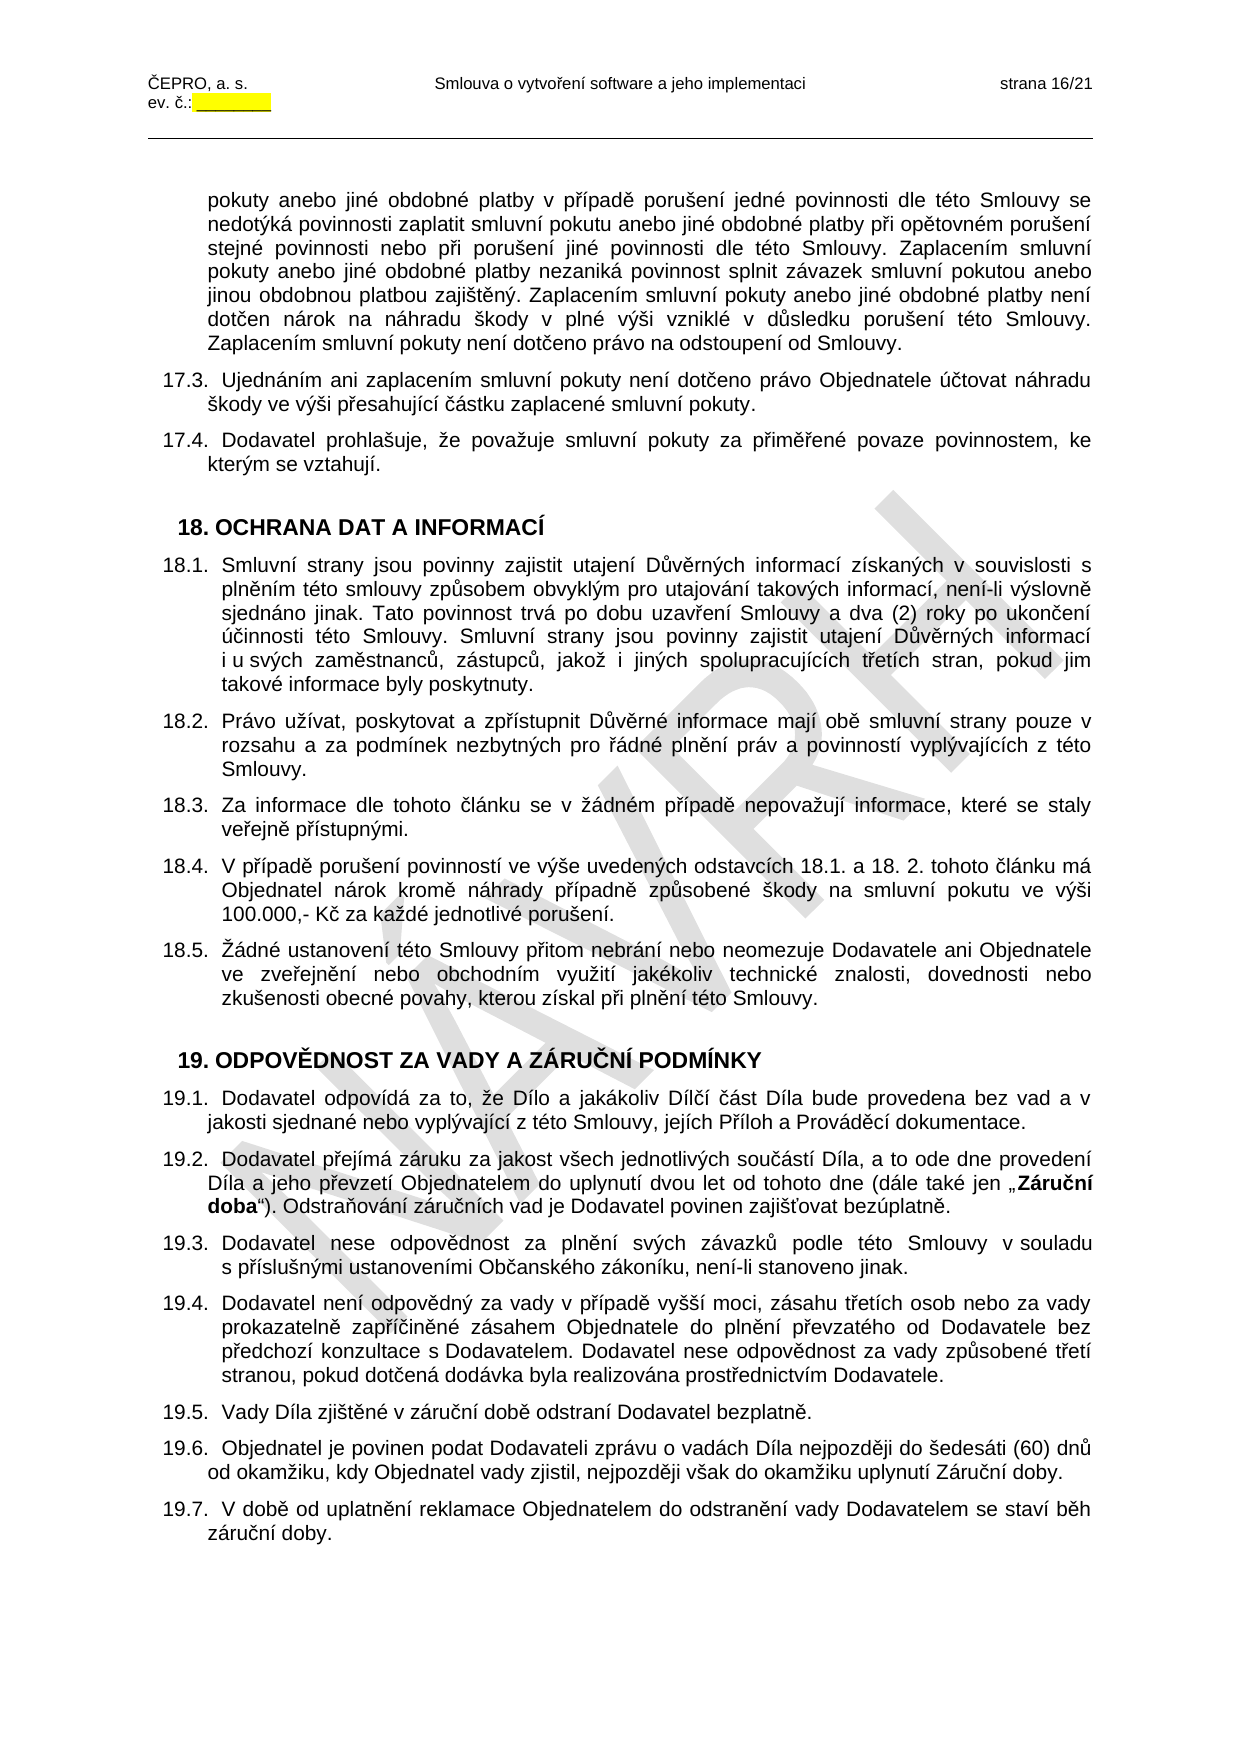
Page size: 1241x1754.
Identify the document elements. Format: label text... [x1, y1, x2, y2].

text Dodavatel odpovídá za to, že Dílo a jakákoliv Dílčí část Díla bude provedena bez vad a v jakosti sjednané nebo vyplývající z této Smlouvy, jejích Příloh a Prováděcí dokumentace. [162, 1086, 1093, 1134]
text Za informace dle tohoto článku se v žádném případě nepovažují informace, které se staly veřejně přístupnými. [162, 793, 1093, 841]
text Dodavatel není odpovědný za vady v případě vyšší moci, zásahu třetích osob nebo za vady prokazatelně zapříčiněné zásahem Objednatele do plnění převzatého od Dodavatele bez předchozí konzultace s Dodavatelem. Dodavatel nese odpovědnost za vady způsobené třetí stranou, pokud dotčená dodávka byla realizována prostřednictvím Dodavatele. [162, 1291, 1093, 1387]
text Dodavatel přejímá záruku za jakost všech jednotlivých součástí Díla, a to ode dne provedení Díla a jeho převzetí Objednatelem do uplynutí dvou let od tohoto dne (dále také jen „Záruční doba“). Odstraňování záručních vad je Dodavatel povinen zajišťovat bezúplatně. [162, 1146, 1093, 1218]
text Dodavatel prohlašuje, že považuje smluvní pokuty za přiměřené povaze povinnostem, ke kterým se vztahují. [162, 428, 1093, 476]
text V případě porušení povinností ve výše uvedených odstavcích 18.1. a 18. 2. tohoto článku má Objednatel nárok kromě náhrady případně způsobené škody na smluvní pokutu ve výši 100.000,- Kč za každé jednotlivé porušení. [162, 853, 1093, 925]
subtitle OCHRANA DAT A INFORMACÍ [177, 513, 1093, 540]
text Objednatel je povinen podat Dodavateli zprávu o vadách Díla nejpozději do šedesáti (60) dnů od okamžiku, kdy Objednatel vady zjistil, nejpozději však do okamžiku uplynutí Záruční doby. [162, 1436, 1093, 1484]
text Dodavatel nese odpovědnost za plnění svých závazků podle této Smlouvy v souladu s příslušnými ustanoveními Občanského zákoníku, není-li stanoveno jinak. [162, 1231, 1093, 1279]
text Ujednáním ani zaplacením smluvní pokuty není dotčeno právo Objednatele účtovat náhradu škody ve výši přesahující částku zaplacené smluvní pokuty. [162, 368, 1093, 416]
text V době od uplatnění reklamace Objednatelem do odstranění vady Dodavatelem se staví běh záruční doby. [162, 1496, 1093, 1544]
text Právo užívat, poskytovat a zpřístupnit Důvěrné informace mají obě smluvní strany pouze v rozsahu a za podmínek nezbytných pro řádné plnění práv a povinností vyplývajících z této Smlouvy. [162, 709, 1093, 781]
text Žádné ustanovení této Smlouvy přitom nebrání nebo neomezuje Dodavatele ani Objednatele ve zveřejnění nebo obchodním využití jakékoliv technické znalosti, dovednosti nebo zkušenosti obecné povahy, kterou získal při plnění této Smlouvy. [162, 938, 1093, 1010]
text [162, 187, 1093, 355]
text Vady Díla zjištěné v záruční době odstraní Dodavatel bezplatně. [162, 1399, 1093, 1423]
text Smluvní strany jsou povinny zajistit utajení Důvěrných informací získaných v souvislosti s plněním této smlouvy způsobem obvyklým pro utajování takových informací, není-li výslovně sjednáno jinak. Tato povinnost trvá po dobu uzavření Smlouvy a dva (2) roky po ukončení účinnosti této Smlouvy. Smluvní strany jsou povinny zajistit utajení Důvěrných informací i u svých zaměstnanců, zástupců, jakož i jiných spolupracujících třetích stran, pokud jim takové informace byly poskytnuty. [162, 552, 1093, 696]
subtitle ODPOVĚDNOST ZA VADY A ZÁRUČNÍ PODMÍNKY [177, 1047, 1093, 1073]
